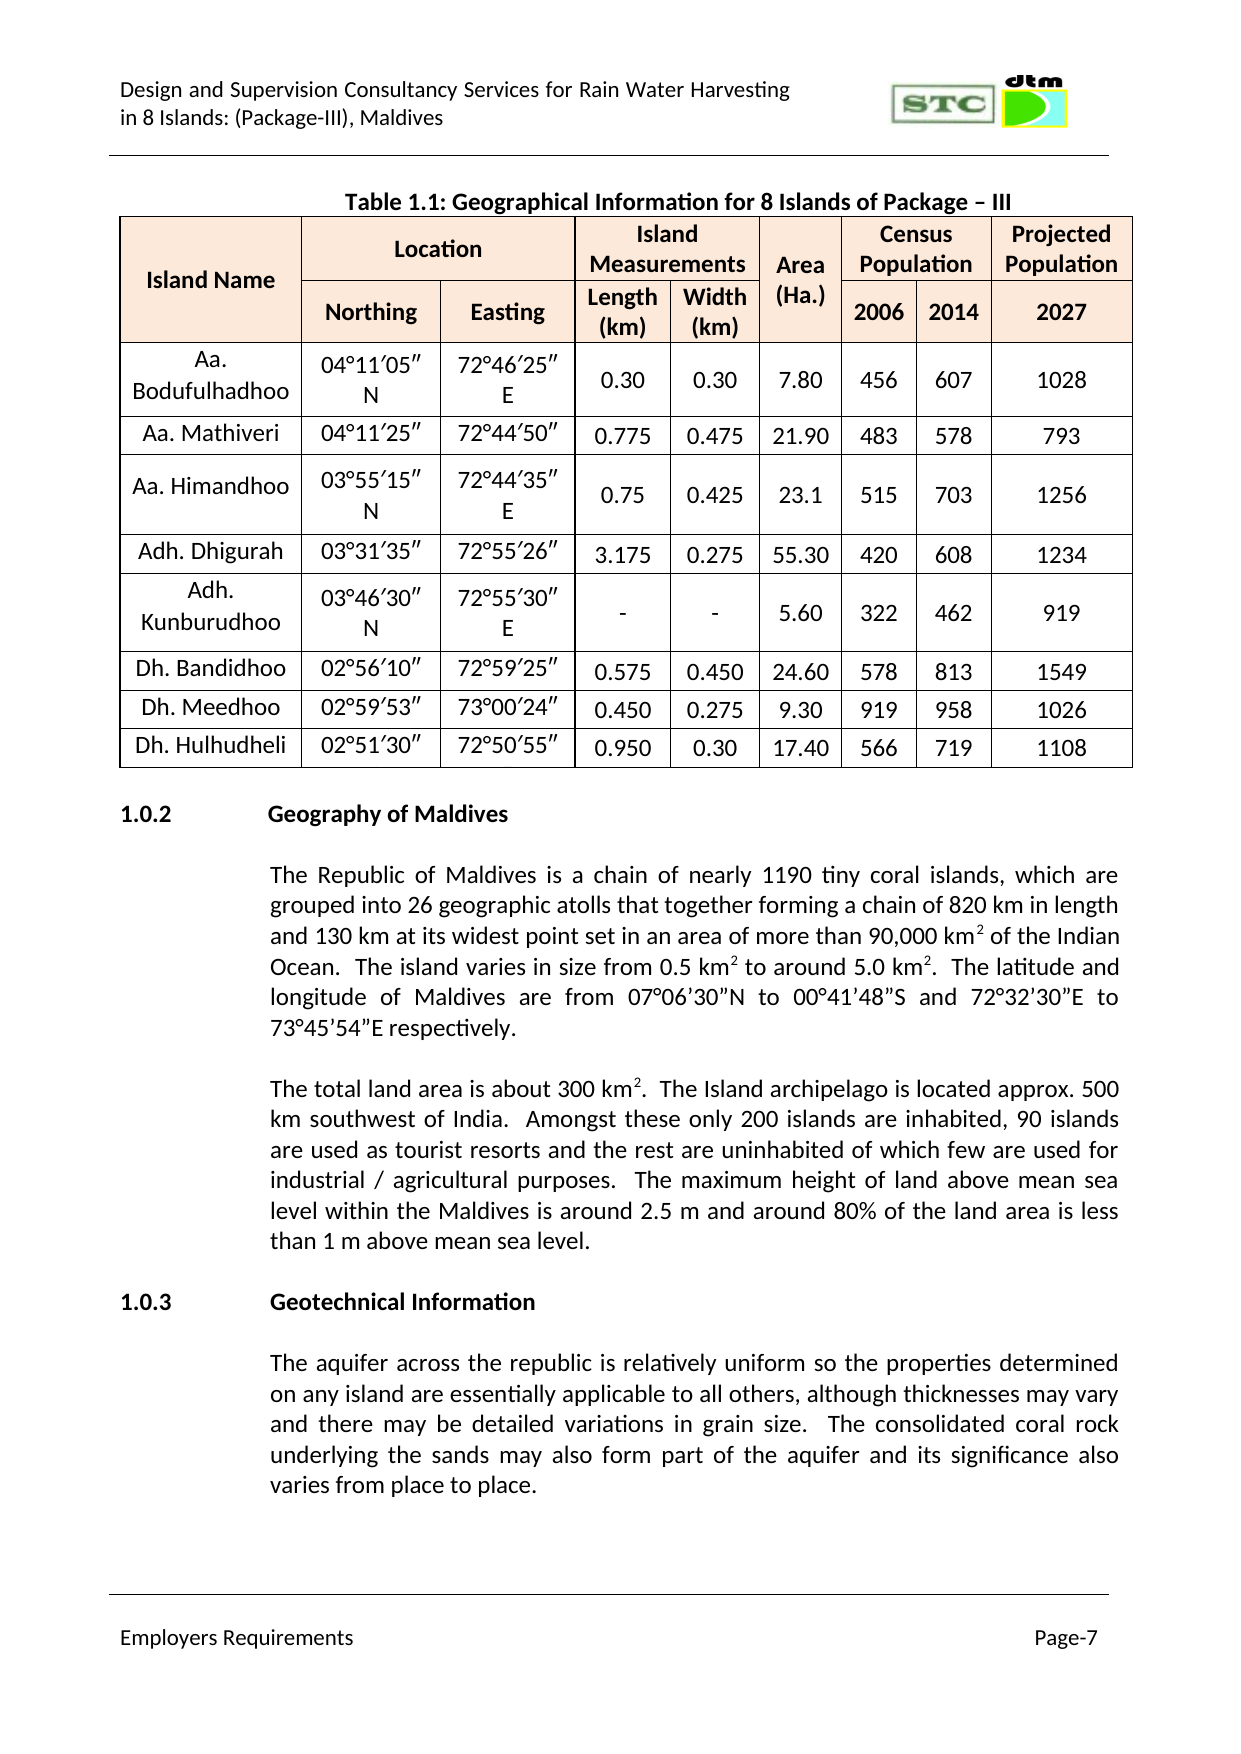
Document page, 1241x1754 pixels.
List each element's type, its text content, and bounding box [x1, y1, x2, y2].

table_cell 1026 [992, 691, 1132, 728]
table_cell 0.275 [671, 535, 759, 573]
table_cell 04°11′05″N [302, 343, 440, 416]
table_cell 0.75 [576, 455, 670, 534]
title Geography of Maldives [120, 798, 1120, 829]
text Table 1.1: Geographical Information for 8 Islands of Package – III [270, 186, 1120, 216]
table_cell 322 [842, 574, 916, 651]
table_cell 0.275 [671, 691, 759, 728]
table_header Island Measurements [576, 217, 759, 280]
table_cell 1234 [992, 535, 1132, 573]
picture [888, 75, 1068, 129]
table_cell 21.90 [760, 417, 841, 454]
table_header Area (Ha.) [760, 217, 841, 342]
table_cell 03°31′35″N [302, 535, 440, 573]
table_cell 5.60 [760, 574, 841, 651]
table_cell 919 [842, 691, 916, 728]
table_cell Dh. Meedhoo [121, 691, 301, 728]
table_cell Dh. Bandidhoo [121, 652, 301, 690]
table_cell 958 [917, 691, 991, 728]
table_cell 02°51′30″N [302, 729, 440, 767]
table_cell 9.30 [760, 691, 841, 728]
table_cell 0.775 [576, 417, 670, 454]
table_cell 566 [842, 729, 916, 767]
table_cell 23.1 [760, 455, 841, 534]
table_cell 72°55′26″E [441, 535, 574, 573]
table_cell 719 [917, 729, 991, 767]
table_cell 02°59′53″N [302, 691, 440, 728]
table_cell 483 [842, 417, 916, 454]
table_cell 1549 [992, 652, 1132, 690]
table_cell 1256 [992, 455, 1132, 534]
table_cell 55.30 [760, 535, 841, 573]
table_cell Easting [441, 281, 574, 342]
table_header Island Name [121, 217, 301, 342]
table_cell 578 [917, 417, 991, 454]
table_cell 03°46′30″N [302, 574, 440, 651]
table_cell 03°55′15″N [302, 455, 440, 534]
table_cell 72°46′25″E [441, 343, 574, 416]
table_cell 578 [842, 652, 916, 690]
table_cell 24.60 [760, 652, 841, 690]
table_cell 813 [917, 652, 991, 690]
table_cell Aa. Bodufulhadhoo [121, 343, 301, 416]
table_cell - [671, 574, 759, 651]
table_header Census Population [842, 217, 991, 280]
table_cell 703 [917, 455, 991, 534]
table_header Projected Population [992, 217, 1132, 280]
table_cell 0.575 [576, 652, 670, 690]
table_cell Northing [302, 281, 440, 342]
table_cell 72°50′55″E [441, 729, 574, 767]
table_cell 2014 [917, 281, 991, 342]
table_cell 0.450 [576, 691, 670, 728]
table_cell 0.30 [576, 343, 670, 416]
table_cell 462 [917, 574, 991, 651]
table_cell Aa. Mathiveri [121, 417, 301, 454]
table_cell 72°44′50″E [441, 417, 574, 454]
table_cell - [576, 574, 670, 651]
table_cell 72°44′35″E [441, 455, 574, 534]
table_cell 04°11′25″N [302, 417, 440, 454]
table_cell 72°59′25″E [441, 652, 574, 690]
table_cell 7.80 [760, 343, 841, 416]
table_cell 1028 [992, 343, 1132, 416]
table_cell 608 [917, 535, 991, 573]
table_cell 0.475 [671, 417, 759, 454]
table_cell 2027 [992, 281, 1132, 342]
table_cell 17.40 [760, 729, 841, 767]
table_cell 3.175 [576, 535, 670, 573]
table_cell Width (km) [671, 281, 759, 342]
title Geotechnical Information [120, 1286, 1120, 1317]
table_cell Adh. Dhigurah [121, 535, 301, 573]
text The aquifer across the republic is relatively uniform so the properties determined on any island are essentially applicable to all others, although thicknesses may vary and there may be detailed variations in grain size. The consolidated coral rock underlying the sands may also form part of the aquifer and its significance also varies from place to place. [270, 1347, 1120, 1500]
table_cell 793 [992, 417, 1132, 454]
table_cell 456 [842, 343, 916, 416]
table_cell 2006 [842, 281, 916, 342]
table_cell 0.30 [671, 343, 759, 416]
table_cell Aa. Himandhoo [121, 455, 301, 534]
table_cell 919 [992, 574, 1132, 651]
table_cell 0.450 [671, 652, 759, 690]
table_header Location [302, 217, 574, 280]
table_cell 515 [842, 455, 916, 534]
table_cell 02°56′10″N [302, 652, 440, 690]
text The Republic of Maldives is a chain of nearly 1190 tiny coral islands, which are grouped into 26 geographic atolls that together forming a chain of 820 km in length and 130 km at its widest point set in an area of more than 90,000 km2 of the Indian Ocean. The island varies in size from 0.5 km2 to around 5.0 km2. The latitude and longitude of Maldives are from 07°06’30”N to 00°41’48”S and 72°32’30”E to 73°45’54”E respectively. [270, 859, 1120, 1042]
table_cell 0.425 [671, 455, 759, 534]
table_cell 607 [917, 343, 991, 416]
table_cell Adh. Kunburudhoo [121, 574, 301, 651]
table_cell 0.950 [576, 729, 670, 767]
table_cell 0.30 [671, 729, 759, 767]
table_cell 73°00′24″E [441, 691, 574, 728]
text The total land area is about 300 km2. The Island archipelago is located approx. 500 km southwest of India. Amongst these only 200 islands are inhabited, 90 islands are used as tourist resorts and the rest are uninhabited of which few are used for industrial / agricultural purposes. The maximum height of land above mean sea level within the Maldives is around 2.5 m and around 80% of the land area is less than 1 m above mean sea level. [270, 1073, 1120, 1256]
table_cell Dh. Hulhudheli [121, 729, 301, 767]
table_cell 420 [842, 535, 916, 573]
table_cell Length (km) [576, 281, 670, 342]
table_cell 72°55′30″E [441, 574, 574, 651]
table_cell 1108 [992, 729, 1132, 767]
